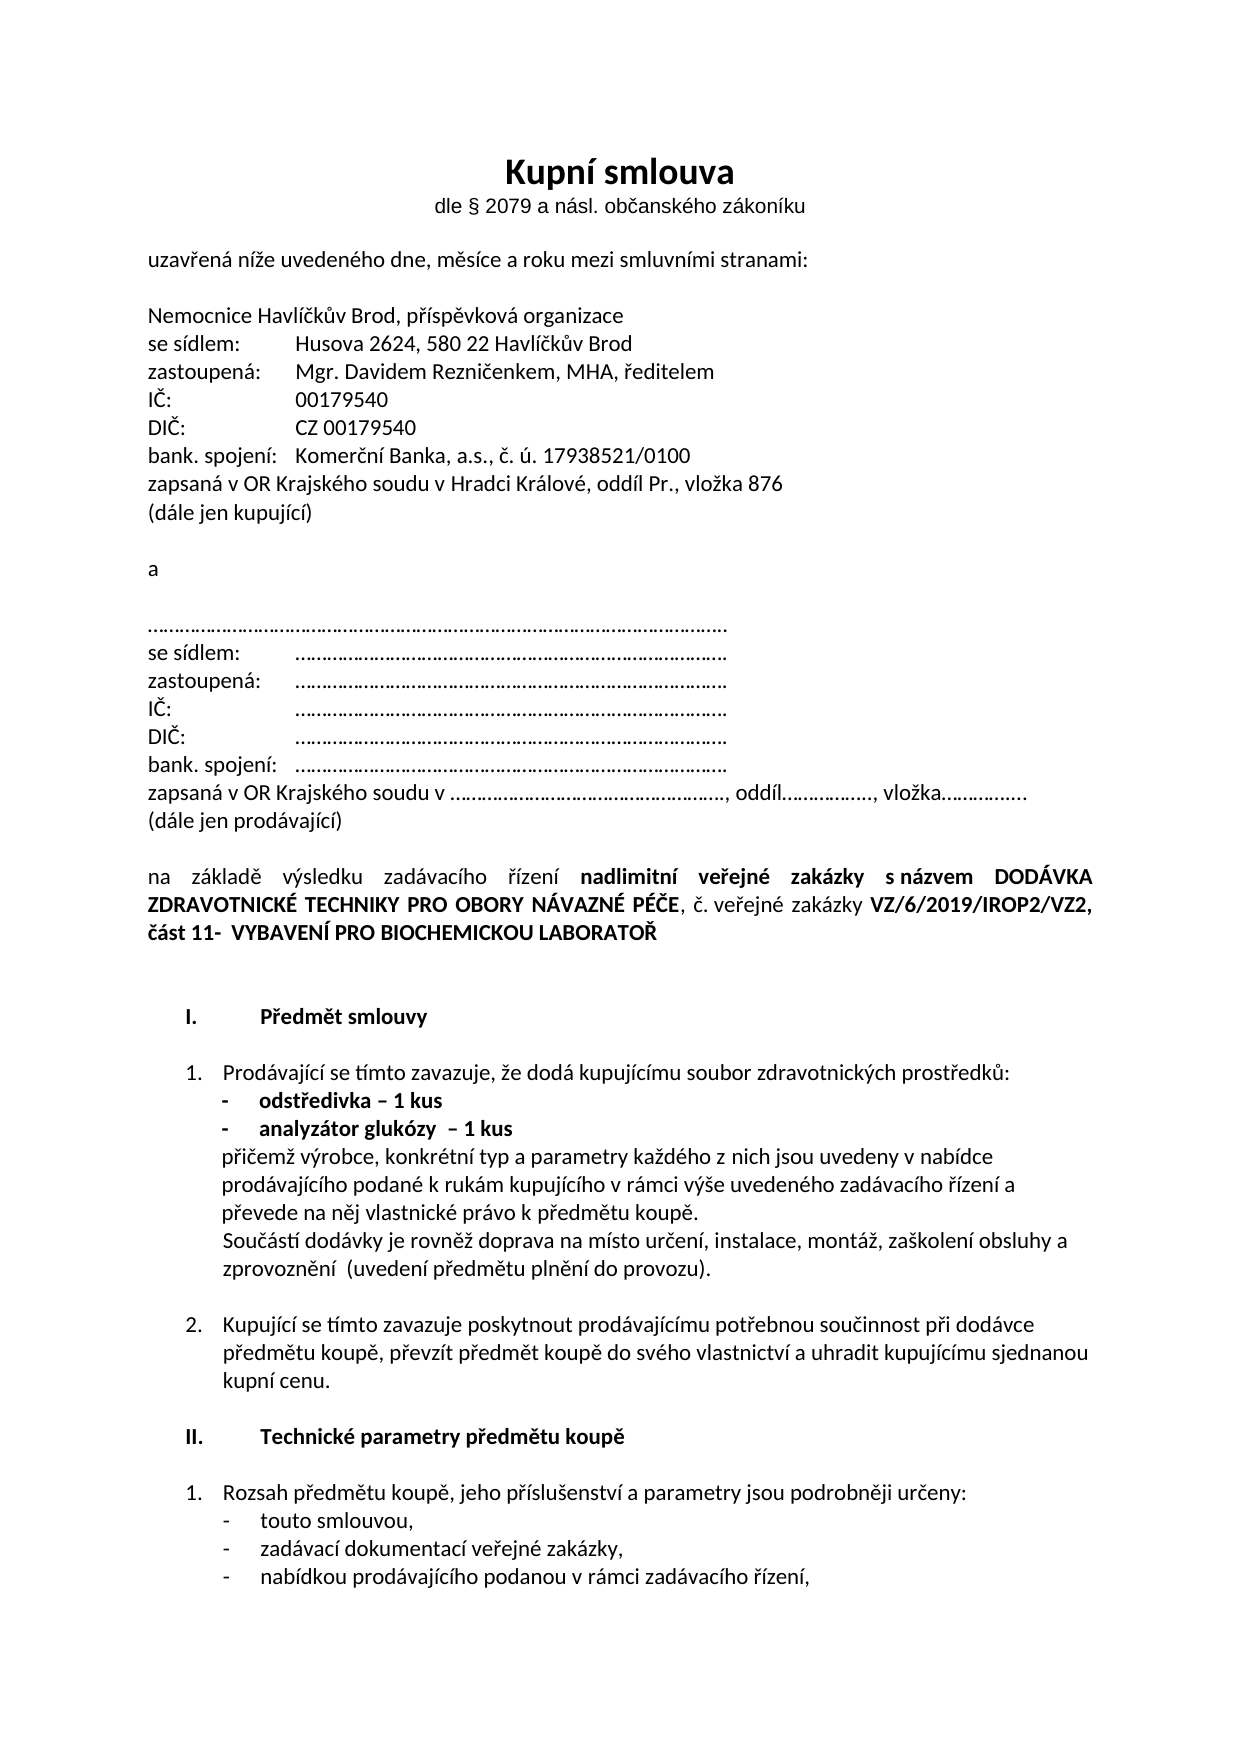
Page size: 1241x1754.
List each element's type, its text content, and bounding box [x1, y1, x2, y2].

list nabídkou prodávajícího podanou v rámci zadávacího řízení, [223, 1562, 1093, 1590]
list odstředivka – 1 kus [221, 1086, 1093, 1114]
list Předmět smlouvy [185, 1002, 1093, 1030]
text (dále jen prodávající) [148, 806, 1093, 834]
list touto smlouvou, [223, 1506, 1093, 1534]
list Součástí dodávky je rovněž doprava na místo určení, instalace, montáž, zaškolení obsluhy a zprovoznění (uvedení předmětu plnění do provozu). [223, 1226, 1093, 1282]
text ……………………………………………………………………………………………….. [148, 610, 1093, 638]
title dle § 2079 a násl. občanského zákoníku [148, 193, 1093, 217]
text bank. spojení: Komerční Banka, a.s., č. ú. 17938521/0100 [148, 442, 1093, 469]
text se sídlem: ………………………………………………………………………. [148, 638, 1093, 666]
text zapsaná v OR Krajského soudu v ……………………………………………., oddíl…………….., vložka………….... [148, 778, 1093, 806]
text uzavřená níže uvedeného dne, měsíce a roku mezi smluvními stranami: [148, 245, 1093, 273]
text a [148, 554, 1093, 582]
text IČ: 00179540 [148, 386, 1093, 413]
text (dále jen kupující) [148, 498, 1093, 526]
text zastoupená: Mgr. Davidem Rezničenkem, MHA, ředitelem [148, 357, 1093, 386]
text IČ: ………………………………………………………………………. [148, 694, 1093, 722]
text přičemž výrobce, konkrétní typ a parametry každého z nich jsou uvedeny v nabídce prodávajícího podané k rukám kupujícího v rámci výše uvedeného zadávacího řízení a převede na něj vlastnické právo k předmětu koupě. [221, 1142, 1093, 1226]
list Kupující se tímto zavazuje poskytnout prodávajícímu potřebnou součinnost při dodávce předmětu koupě, převzít předmět koupě do svého vlastnictví a uhradit kupujícímu sjednanou kupní cenu. [185, 1310, 1093, 1394]
text zapsaná v OR Krajského soudu v Hradci Králové, oddíl Pr., vložka 876 [148, 469, 1093, 498]
list zadávací dokumentací veřejné zakázky, [223, 1534, 1093, 1562]
text se sídlem: Husova 2624, 580 22 Havlíčkův Brod [148, 329, 1093, 357]
text zastoupená: ………………………………………………………………………. [148, 666, 1093, 694]
text Nemocnice Havlíčkův Brod, příspěvková organizace [148, 301, 1093, 329]
text DIČ: ………………………………………………………………………. [148, 722, 1093, 750]
list Technické parametry předmětu koupě [185, 1422, 1093, 1450]
text na základě výsledku zadávacího řízení nadlimitní veřejné zakázky s názvem DODÁVKA ZDRAVOTNICKÉ TECHNIKY PRO OBORY NÁVAZNÉ PÉČE, č. veřejné zakázky VZ/6/2019/IROP2/VZ2, část 11- VYBAVENÍ PRO BIOCHEMICKOU LABORATOŘ [148, 862, 1093, 946]
text bank. spojení: ………………………………………………………………………. [148, 750, 1093, 778]
text Kupní smlouva [148, 148, 1093, 193]
list Prodávající se tímto zavazuje, že dodá kupujícímu soubor zdravotnických prostředků: [185, 1058, 1093, 1086]
text DIČ: CZ 00179540 [148, 413, 1093, 442]
list Rozsah předmětu koupě, jeho příslušenství a parametry jsou podrobněji určeny: [185, 1478, 1093, 1506]
list analyzátor glukózy – 1 kus [221, 1114, 1093, 1142]
